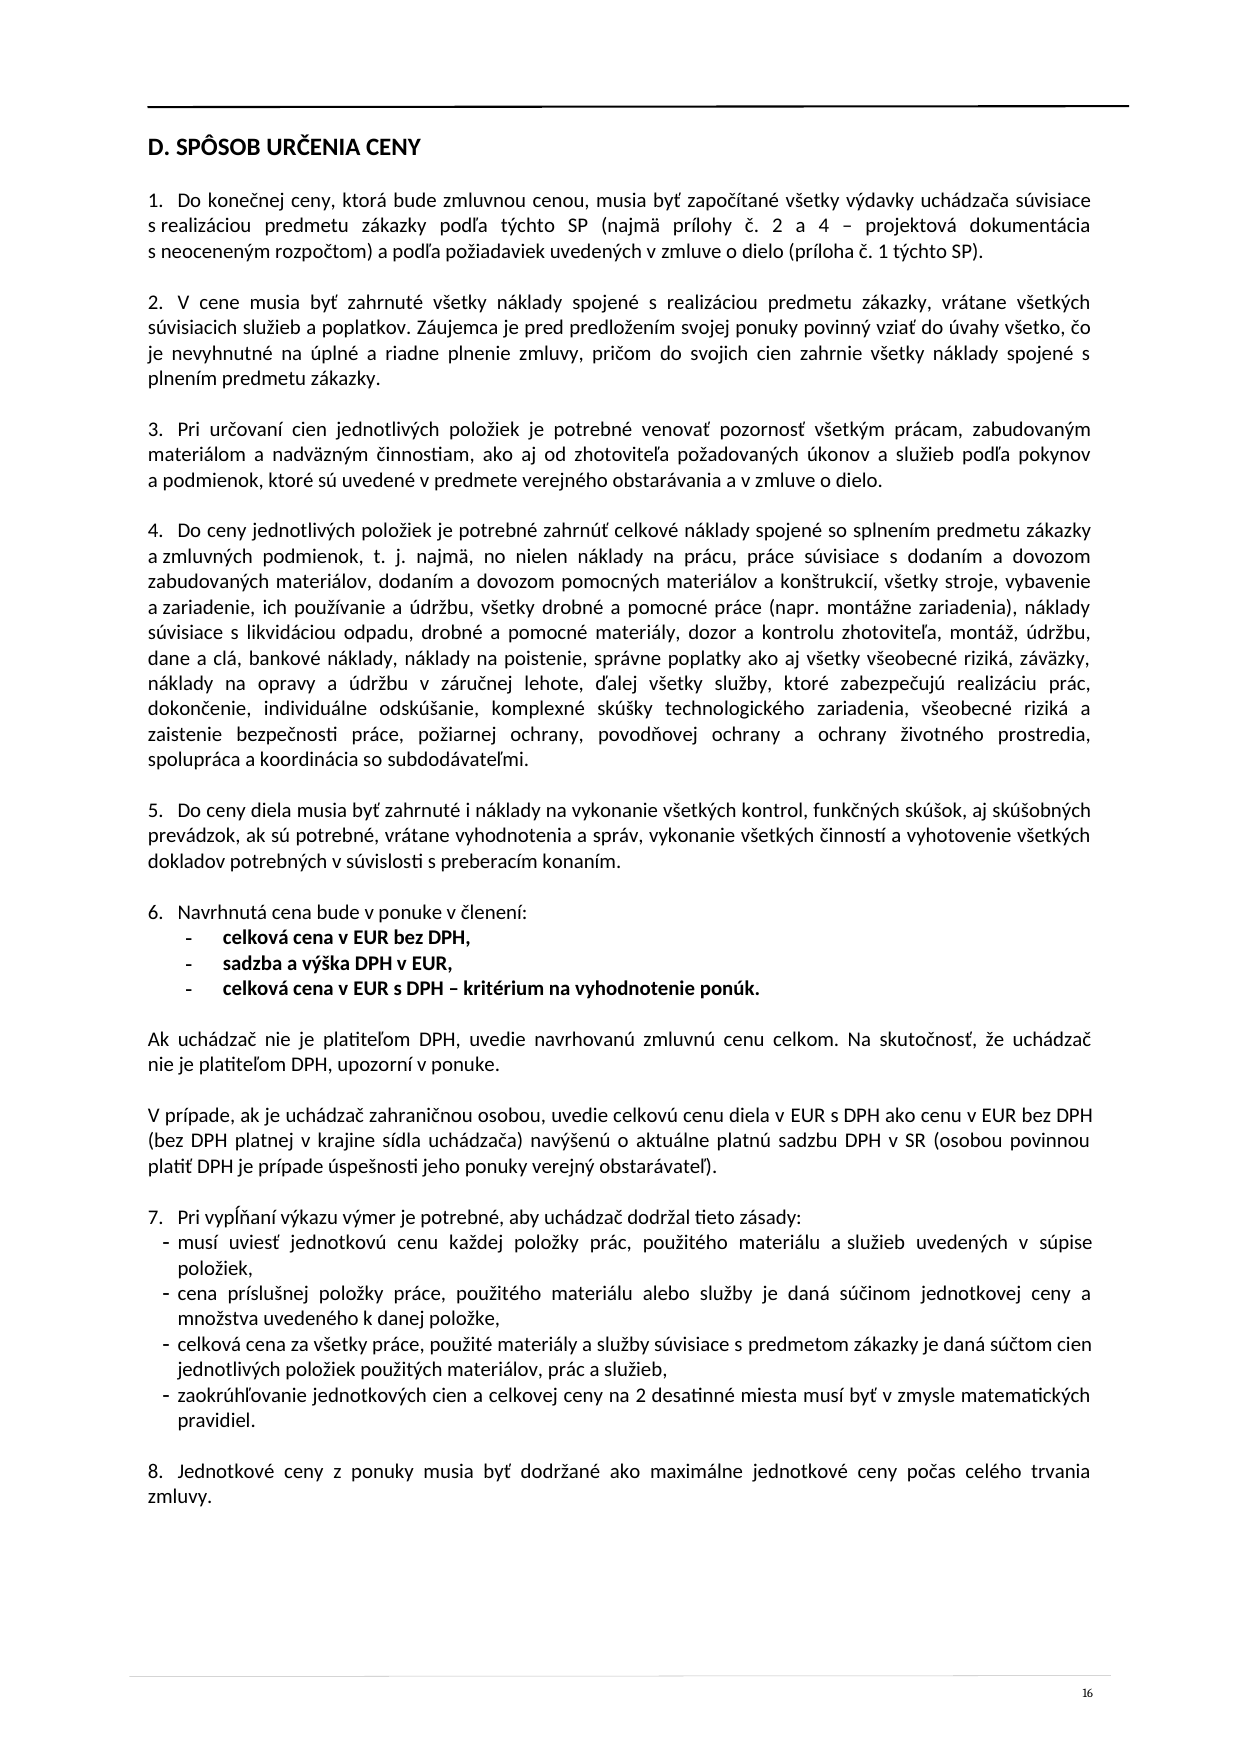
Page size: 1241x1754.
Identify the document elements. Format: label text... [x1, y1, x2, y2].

text V prípade, ak je uchádzač zahraničnou osobou, uvedie celkovú cenu diela v EUR s DPH ako cenu v EUR bez DPH (bez DPH platnej v krajine sídla uchádzača) navýšenú o aktuálne platnú sadzbu DPH v SR (osobou povinnou platiť DPH je prípade úspešnosti jeho ponuky verejný obstarávateľ). [148, 1102, 1092, 1178]
list Do ceny diela musia byť zahrnuté i náklady na vykonanie všetkých kontrol, funkčných skúšok, aj skúšobných prevádzok, ak sú potrebné, vrátane vyhodnotenia a správ, vykonanie všetkých činností a vyhotovenie všetkých dokladov potrebných v súvislosti s preberacím konaním. [148, 797, 1092, 873]
list Navrhnutá cena bude v ponuke v členení: [148, 899, 1092, 924]
list Do ceny jednotlivých položiek je potrebné zahrnúť celkové náklady spojené so splnením predmetu zákazky a zmluvných podmienok, t. j. najmä, no nielen náklady na prácu, práce súvisiace s dodaním a dovozom zabudovaných materiálov, dodaním a dovozom pomocných materiálov a konštrukcií, všetky stroje, vybavenie a zariadenie, ich používanie a údržbu, všetky drobné a pomocné práce (napr. montážne zariadenia), náklady súvisiace s likvidáciou odpadu, drobné a pomocné materiály, dozor a kontrolu zhotoviteľa, montáž, údržbu, dane a clá, bankové náklady, náklady na poistenie, správne poplatky ako aj všetky všeobecné riziká, záväzky, náklady na opravy a údržbu v záručnej lehote, ďalej všetky služby, ktoré zabezpečujú realizáciu prác, dokončenie, individuálne odskúšanie, komplexné skúšky technologického zariadenia, všeobecné riziká a zaistenie bezpečnosti práce, požiarnej ochrany, povodňovej ochrany a ochrany životného prostredia, spolupráca a koordinácia so subdodávateľmi. [148, 518, 1092, 772]
text Ak uchádzač nie je platiteľom DPH, uvedie navrhovanú zmluvnú cenu celkom. Na skutočnosť, že uchádzač nie je platiteľom DPH, upozorní v ponuke. [148, 1026, 1092, 1077]
text D. SPÔSOB URČENIA CENY [148, 131, 1092, 162]
list zaokrúhľovanie jednotkových cien a celkovej ceny na 2 desatinné miesta musí byť v zmysle matematických pravidiel. [162, 1382, 1092, 1433]
list celková cena v EUR bez DPH, [185, 924, 1092, 950]
list celková cena za všetky práce, použité materiály a služby súvisiace s predmetom zákazky je daná súčtom cien jednotlivých položiek použitých materiálov, prác a služieb, [162, 1331, 1092, 1382]
list V cene musia byť zahrnuté všetky náklady spojené s realizáciou predmetu zákazky, vrátane všetkých súvisiacich služieb a poplatkov. Záujemca je pred predložením svojej ponuky povinný vziať do úvahy všetko, čo je nevyhnutné na úplné a riadne plnenie zmluvy, pričom do svojich cien zahrnie všetky náklady spojené s plnením predmetu zákazky. [148, 289, 1092, 391]
list celková cena v EUR s DPH – kritérium na vyhodnotenie ponúk. [185, 975, 1092, 1001]
list cena príslušnej položky práce, použitého materiálu alebo služby je daná súčinom jednotkovej ceny a množstva uvedeného k danej položke, [162, 1280, 1092, 1331]
list musí uviesť jednotkovú cenu každej položky prác, použitého materiálu a služieb uvedených v súpise položiek, [162, 1229, 1092, 1280]
list Pri určovaní cien jednotlivých položiek je potrebné venovať pozornosť všetkým prácam, zabudovaným materiálom a nadväzným činnostiam, ako aj od zhotoviteľa požadovaných úkonov a služieb podľa pokynov a podmienok, ktoré sú uvedené v predmete verejného obstarávania a v zmluve o dielo. [148, 416, 1092, 492]
list Do konečnej ceny, ktorá bude zmluvnou cenou, musia byť započítané všetky výdavky uchádzača súvisiace s realizáciou predmetu zákazky podľa týchto SP (najmä prílohy č. 2 a 4 – projektová dokumentácia s neoceneným rozpočtom) a podľa požiadaviek uvedených v zmluve o dielo (príloha č. 1 týchto SP). [148, 187, 1092, 263]
list Pri vypĺňaní výkazu výmer je potrebné, aby uchádzač dodržal tieto zásady: [148, 1204, 1092, 1229]
list sadzba a výška DPH v EUR, [185, 950, 1092, 975]
list Jednotkové ceny z ponuky musia byť dodržané ako maximálne jednotkové ceny počas celého trvania zmluvy. [148, 1458, 1092, 1509]
